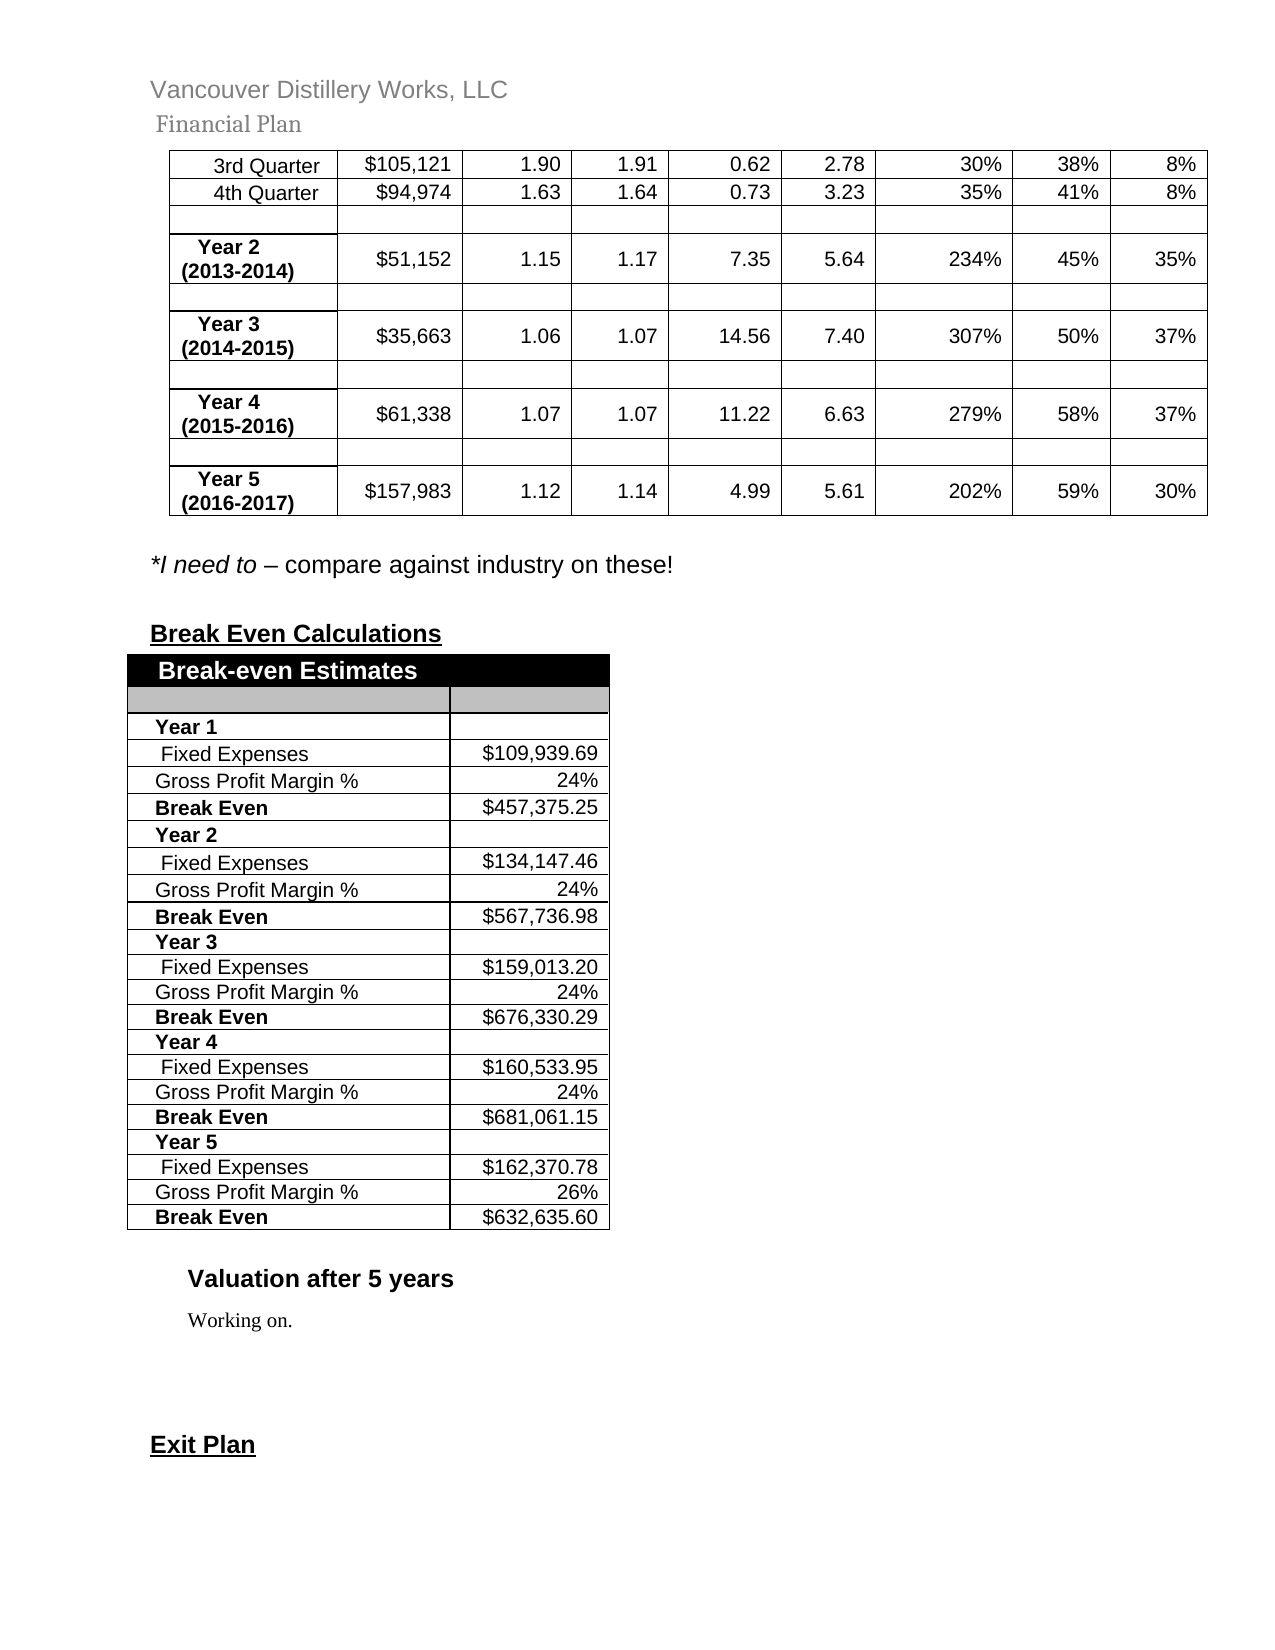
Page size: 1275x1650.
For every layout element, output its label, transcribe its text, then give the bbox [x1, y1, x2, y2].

table_cell $109,939.69 [451, 739, 609, 766]
table_cell 58% [1013, 389, 1110, 437]
table_cell Year 3 (2014-2015) [170, 312, 337, 360]
table_cell Year 2 [128, 821, 449, 847]
table_cell Gross Profit Margin % [128, 1180, 449, 1203]
table_cell Year 3 [128, 930, 449, 953]
table_cell $160,533.95 [451, 1054, 609, 1078]
table_cell [782, 439, 875, 465]
text *I need to – compare against industry on these! [150, 551, 1125, 579]
table_cell Fixed Expenses [128, 740, 449, 766]
table_cell Gross Profit Margin % [128, 875, 449, 901]
table_cell [669, 206, 781, 232]
table_cell [1013, 361, 1110, 387]
table_cell 1.91 [572, 151, 668, 177]
table_header Break-even Estimates [128, 656, 449, 685]
table_cell [669, 284, 781, 310]
table_cell [338, 206, 462, 232]
table_cell [170, 284, 337, 310]
table_cell [170, 206, 337, 232]
table_cell Gross Profit Margin % [128, 980, 449, 1003]
table_cell 2.78 [782, 151, 875, 177]
table_cell 1.15 [463, 234, 571, 282]
table_cell 7.35 [669, 234, 781, 282]
table_cell 0.73 [669, 179, 781, 205]
table_cell 1.07 [463, 389, 571, 437]
table_cell 1.14 [572, 466, 668, 515]
table_cell 37% [1111, 311, 1207, 360]
table_cell $105,121 [338, 151, 462, 177]
table_cell 38% [1013, 151, 1110, 177]
table_cell $632,635.60 [451, 1204, 609, 1228]
table_cell [451, 929, 609, 953]
table_cell [1111, 206, 1207, 232]
table_cell [463, 284, 571, 310]
table_cell 1.63 [463, 179, 571, 205]
table_cell Fixed Expenses [128, 1155, 449, 1178]
table_cell 14.56 [669, 311, 781, 360]
table_cell $457,375.25 [451, 793, 609, 820]
table_cell 4th Quarter [170, 179, 337, 205]
table_cell [338, 284, 462, 310]
table_cell [782, 284, 875, 310]
table_cell 1.17 [572, 234, 668, 282]
table_cell Fixed Expenses [128, 848, 449, 874]
table_cell 24% [451, 874, 609, 901]
table_cell [876, 439, 1012, 465]
text Break Even Calculations [150, 619, 1125, 648]
table_cell $61,338 [338, 389, 462, 437]
table_cell Fixed Expenses [128, 955, 449, 978]
table_cell $35,663 [338, 311, 462, 360]
table_cell [782, 361, 875, 387]
table_cell Break Even [128, 1205, 449, 1228]
table_cell [451, 1129, 609, 1153]
table_cell [463, 361, 571, 387]
table_cell 3.23 [782, 179, 875, 205]
table_cell 1.90 [463, 151, 571, 177]
table_cell 50% [1013, 311, 1110, 360]
table_cell Break Even [128, 794, 449, 820]
table_cell 24% [451, 766, 609, 793]
table_cell 8% [1111, 151, 1207, 177]
table_cell 1.64 [572, 179, 668, 205]
table_cell Year 5 [128, 1130, 449, 1153]
table_cell Break Even [128, 1105, 449, 1128]
table_cell 1.06 [463, 311, 571, 360]
table_cell [572, 206, 668, 232]
table_cell [669, 361, 781, 387]
table_cell [451, 1029, 609, 1053]
table_cell [463, 206, 571, 232]
table_cell 35% [876, 179, 1012, 205]
table_cell Year 1 [128, 714, 449, 739]
table_cell 24% [451, 1079, 609, 1103]
table_cell [1013, 284, 1110, 310]
table_cell [1111, 284, 1207, 310]
table_cell [451, 712, 609, 739]
table_cell [669, 439, 781, 465]
table_cell [1013, 439, 1110, 465]
table_cell 1.07 [572, 311, 668, 360]
table_cell 6.63 [782, 389, 875, 437]
table_cell Fixed Expenses [128, 1055, 449, 1078]
text Exit Plan [150, 1431, 1125, 1459]
table_cell Year 4 [128, 1030, 449, 1053]
table_cell 11.22 [669, 389, 781, 437]
table_cell 1.12 [463, 466, 571, 515]
table_cell Year 2 (2013-2014) [170, 235, 337, 282]
table_cell [170, 439, 337, 465]
table_cell 5.61 [782, 466, 875, 515]
table_cell [170, 361, 337, 387]
table_cell $159,013.20 [451, 954, 609, 978]
table_cell 59% [1013, 466, 1110, 515]
table_cell Year 5 (2016-2017) [170, 467, 337, 515]
table_cell [572, 361, 668, 387]
table_cell $157,983 [338, 466, 462, 515]
table_cell 41% [1013, 179, 1110, 205]
table_cell [1111, 439, 1207, 465]
table_cell 8% [1111, 179, 1207, 205]
table_cell 234% [876, 234, 1012, 282]
table_cell 202% [876, 466, 1012, 515]
table_cell Break Even [128, 1005, 449, 1028]
table_cell 5.64 [782, 234, 875, 282]
table_cell [1013, 206, 1110, 232]
table_cell [338, 439, 462, 465]
table_cell [572, 439, 668, 465]
table_cell 35% [1111, 234, 1207, 282]
table_cell 30% [876, 151, 1012, 177]
table_cell $162,370.78 [451, 1154, 609, 1178]
table_cell $51,152 [338, 234, 462, 282]
table_cell 1.07 [572, 389, 668, 437]
table_cell Gross Profit Margin % [128, 767, 449, 793]
table_cell [876, 361, 1012, 387]
table_cell 4.99 [669, 466, 781, 515]
table_header [451, 656, 608, 685]
table_cell $676,330.29 [451, 1004, 609, 1028]
table_cell Year 4 (2015-2016) [170, 390, 337, 437]
table_cell [128, 687, 449, 712]
table_cell [451, 820, 609, 847]
table_cell 7.40 [782, 311, 875, 360]
table_cell Gross Profit Margin % [128, 1080, 449, 1103]
table_cell Break Even [128, 903, 449, 928]
table_cell [463, 439, 571, 465]
table_cell 37% [1111, 389, 1207, 437]
table_cell 45% [1013, 234, 1110, 282]
table_cell 307% [876, 311, 1012, 360]
table_cell $681,061.15 [451, 1104, 609, 1128]
table_cell $94,974 [338, 179, 462, 205]
table_cell 279% [876, 389, 1012, 437]
table_cell [876, 206, 1012, 232]
table_cell 0.62 [669, 151, 781, 177]
table_cell [338, 361, 462, 387]
text Valuation after 5 years [187, 1264, 1125, 1293]
table_cell [572, 284, 668, 310]
table_cell $567,736.98 [451, 901, 609, 928]
table_cell [1111, 361, 1207, 387]
table_cell 3rd Quarter [170, 151, 337, 177]
table_cell [451, 687, 609, 712]
table_cell 26% [451, 1179, 609, 1203]
table_cell $134,147.46 [451, 847, 609, 874]
table_cell [876, 284, 1012, 310]
table_cell 24% [451, 979, 609, 1003]
table_cell 30% [1111, 466, 1207, 515]
text Working on. [187, 1308, 1125, 1332]
table_cell [782, 206, 875, 232]
